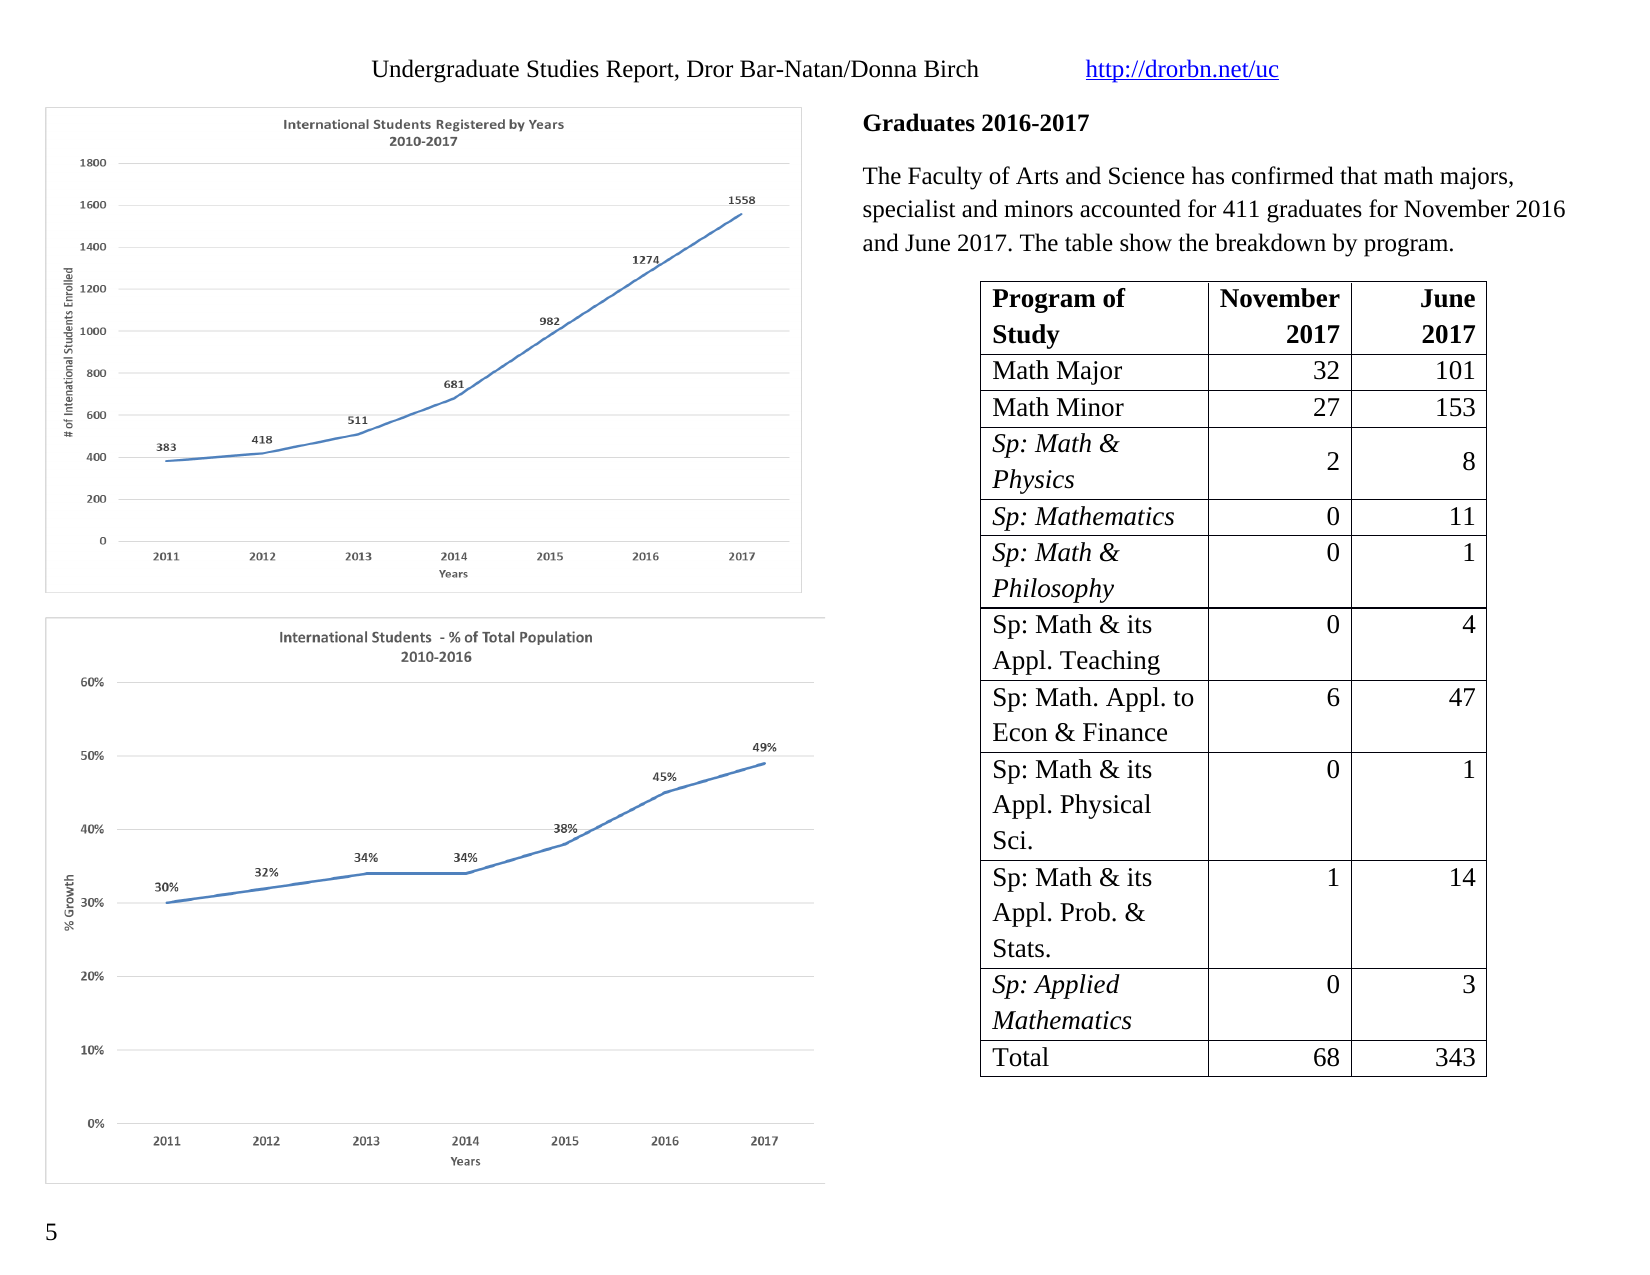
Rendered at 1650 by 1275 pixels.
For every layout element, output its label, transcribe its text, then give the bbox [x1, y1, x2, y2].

text The Faculty of Arts and Science has confirmed that math majors, specialist and minors accounted for 411 graduates for November 2016 and June 2017. The table show the breakdown by program. [862, 162, 1605, 256]
table_cell 1 [1352, 753, 1486, 860]
table_cell 153 [1352, 391, 1486, 427]
table_cell 101 [1352, 355, 1486, 390]
table_cell 11 [1352, 500, 1486, 535]
table_cell 32 [1209, 355, 1351, 390]
table_cell 0 [1209, 536, 1351, 607]
table_cell Math Minor [981, 391, 1208, 427]
table_cell 47 [1352, 681, 1486, 752]
table_cell Sp: Math & its Appl. Physical Sci. [981, 753, 1208, 860]
table_cell 0 [1209, 969, 1351, 1040]
table_cell 4 [1352, 609, 1486, 679]
table_cell 2 [1209, 428, 1351, 499]
table_cell 3 [1352, 969, 1486, 1040]
table_header November 2017 [1209, 282, 1351, 354]
table_cell 8 [1352, 428, 1486, 499]
table_cell Sp: Math. Appl. to Econ & Finance [981, 681, 1208, 752]
table_cell 68 [1209, 1041, 1351, 1076]
table_header Program of Study [981, 282, 1208, 354]
table_cell 0 [1209, 753, 1351, 860]
table_cell Sp: Math & Physics [981, 428, 1208, 499]
table_cell Sp: Math & its Appl. Prob. & Stats. [981, 861, 1208, 968]
picture [45, 107, 802, 593]
table_cell 14 [1352, 861, 1486, 968]
table_cell 0 [1209, 500, 1351, 535]
table_cell Math Major [981, 355, 1208, 390]
table_cell Sp: Applied Mathematics [981, 969, 1208, 1040]
table_cell 27 [1209, 391, 1351, 427]
table_header June 2017 [1352, 282, 1486, 354]
table_cell 0 [1209, 609, 1351, 679]
table_cell Sp: Mathematics [981, 500, 1208, 535]
table_cell 1 [1352, 536, 1486, 607]
table_cell Total [981, 1041, 1208, 1076]
table_cell 1 [1209, 861, 1351, 968]
table_cell 6 [1209, 681, 1351, 752]
text Graduates 2016-2017 [862, 108, 1605, 136]
table_cell Sp: Math & its Appl. Teaching [981, 609, 1208, 679]
picture [45, 617, 826, 1184]
table_cell Sp: Math & Philosophy [981, 536, 1208, 607]
table_cell 343 [1352, 1041, 1486, 1076]
